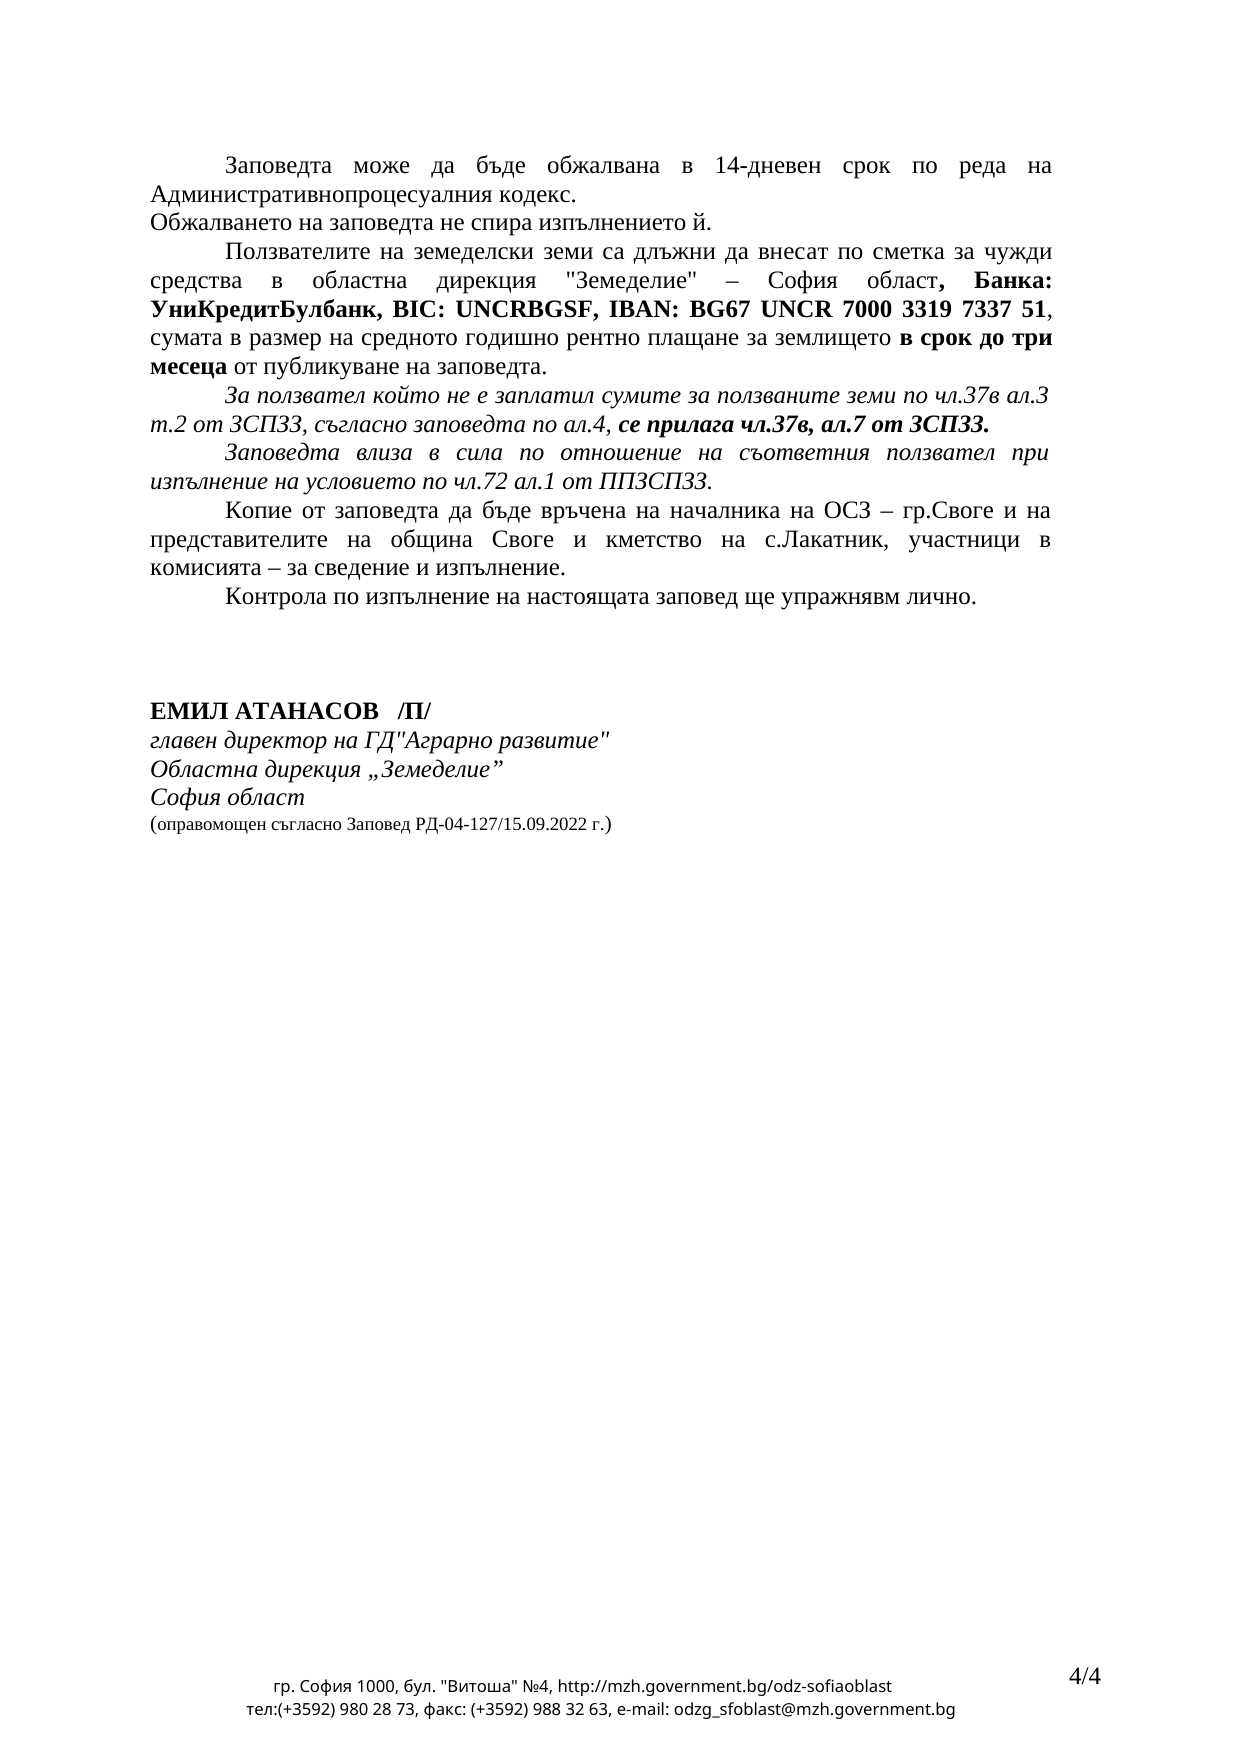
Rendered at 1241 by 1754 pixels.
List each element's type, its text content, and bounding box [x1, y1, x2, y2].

text Ползвателите на земеделски земи са длъжни да внесат по сметка за чужди средства в областна дирекция "Земеделие" – София област, Банка: УниКредитБулбанк, BIC: UNCRBGSF, IBAN: BG67 UNCR 7000 3319 7337 51, сумата в размер на средното годишно рентно плащане за землището в срок до три месеца от публикуване на заповедта. [150, 236, 1053, 380]
text Обжалването на заповедта не спира изпълнението й. [150, 207, 1053, 236]
text Копие от заповедта да бъде връчена на началника на ОСЗ – гр.Своге и на представителите на община Своге и кметство на с.Лакатник, участници в комисията – за сведение и изпълнение. [150, 495, 1053, 581]
text Заповедта влиза в сила по отношение на съответния ползвател при изпълнение на условието по чл.72 ал.1 от ППЗСПЗЗ. [150, 437, 1053, 495]
text ЕМИЛ АТАНАСОВ /П/ [150, 696, 1053, 725]
text Областна дирекция „Земеделие” [150, 754, 1053, 782]
text Заповедта може да бъде обжалвана в 14-дневен срок по реда на Административнопроцесуалния кодекс. [150, 150, 1053, 207]
text София област [150, 782, 1053, 811]
text главен директор на ГД"Аграрно развитие" [150, 725, 1053, 754]
text За ползвател който не е заплатил сумите за ползваните земи по чл.37в ал.3 т.2 от ЗСПЗЗ, съгласно заповедта по ал.4, се прилага чл.37в, ал.7 от ЗСПЗЗ. [150, 380, 1053, 437]
text Контрола по изпълнение на настоящата заповед ще упражнявм лично. [150, 581, 1053, 610]
text (оправомощен съгласно Заповед РД-04-127/15.09.2022 г.) [150, 811, 1053, 835]
